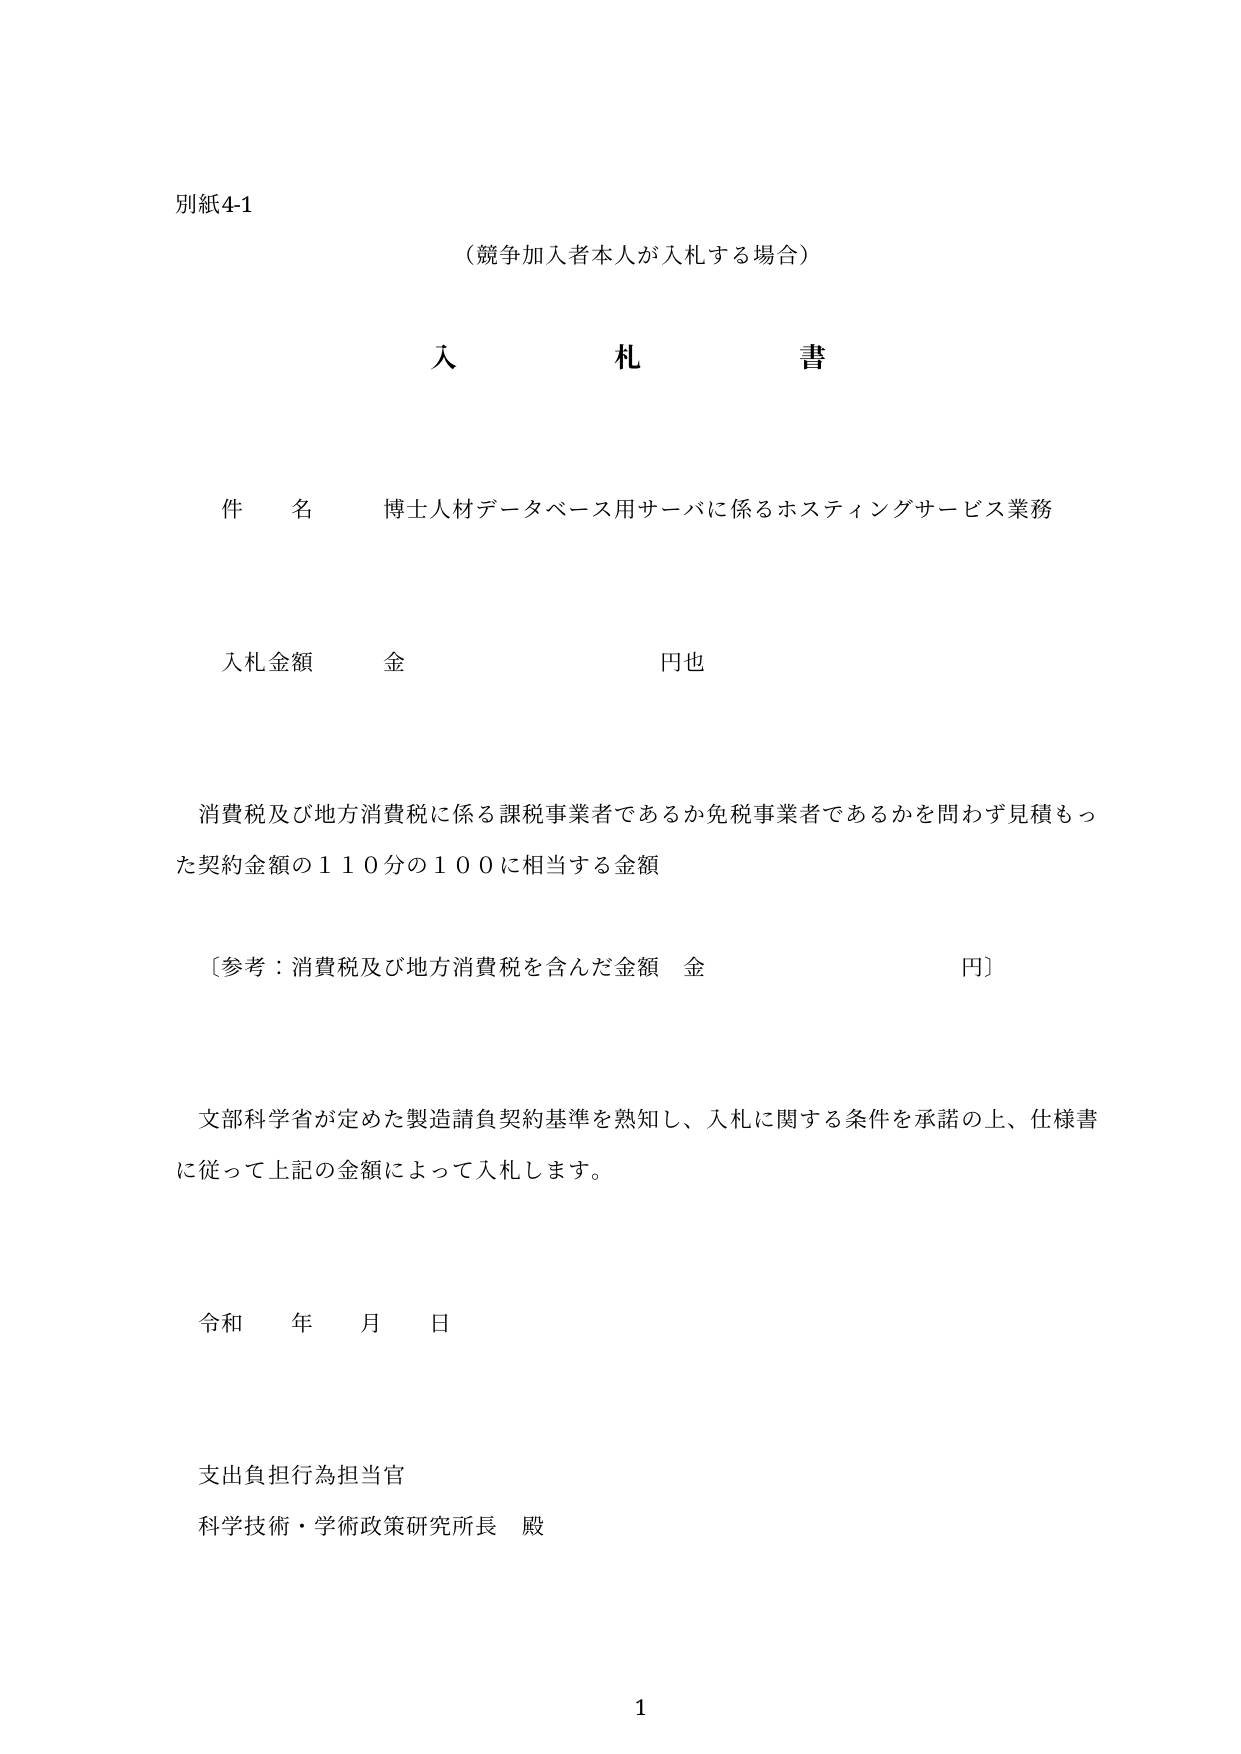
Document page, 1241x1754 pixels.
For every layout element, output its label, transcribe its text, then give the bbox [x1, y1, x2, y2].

text 科学技術・学術政策研究所長 殿 [175, 1500, 1100, 1551]
text 入 札 書 [175, 331, 1100, 381]
text 〔参考：消費税及び地方消費税を含んだ金額 金 円〕 [175, 941, 1100, 991]
text 令和 年 月 日 [175, 1296, 1100, 1347]
text 件 名 博士人材データベース用サーバに係るホスティングサービス業務 [175, 483, 1100, 534]
text 支出負担行為担当官 [175, 1449, 1100, 1500]
text 消費税及び地方消費税に係る課税事業者であるか免税事業者であるかを問わず見積もった契約金額の１１０分の１００に相当する金額 [175, 788, 1100, 890]
text 文部科学省が定めた製造請負契約基準を熟知し、入札に関する条件を承諾の上、仕様書に従って上記の金額によって入札します。 [175, 1093, 1100, 1195]
text （競争加入者本人が入札する場合） [175, 229, 1100, 280]
text 入札金額 金 円也 [175, 636, 1100, 686]
text 別紙4-1 [175, 178, 1100, 229]
